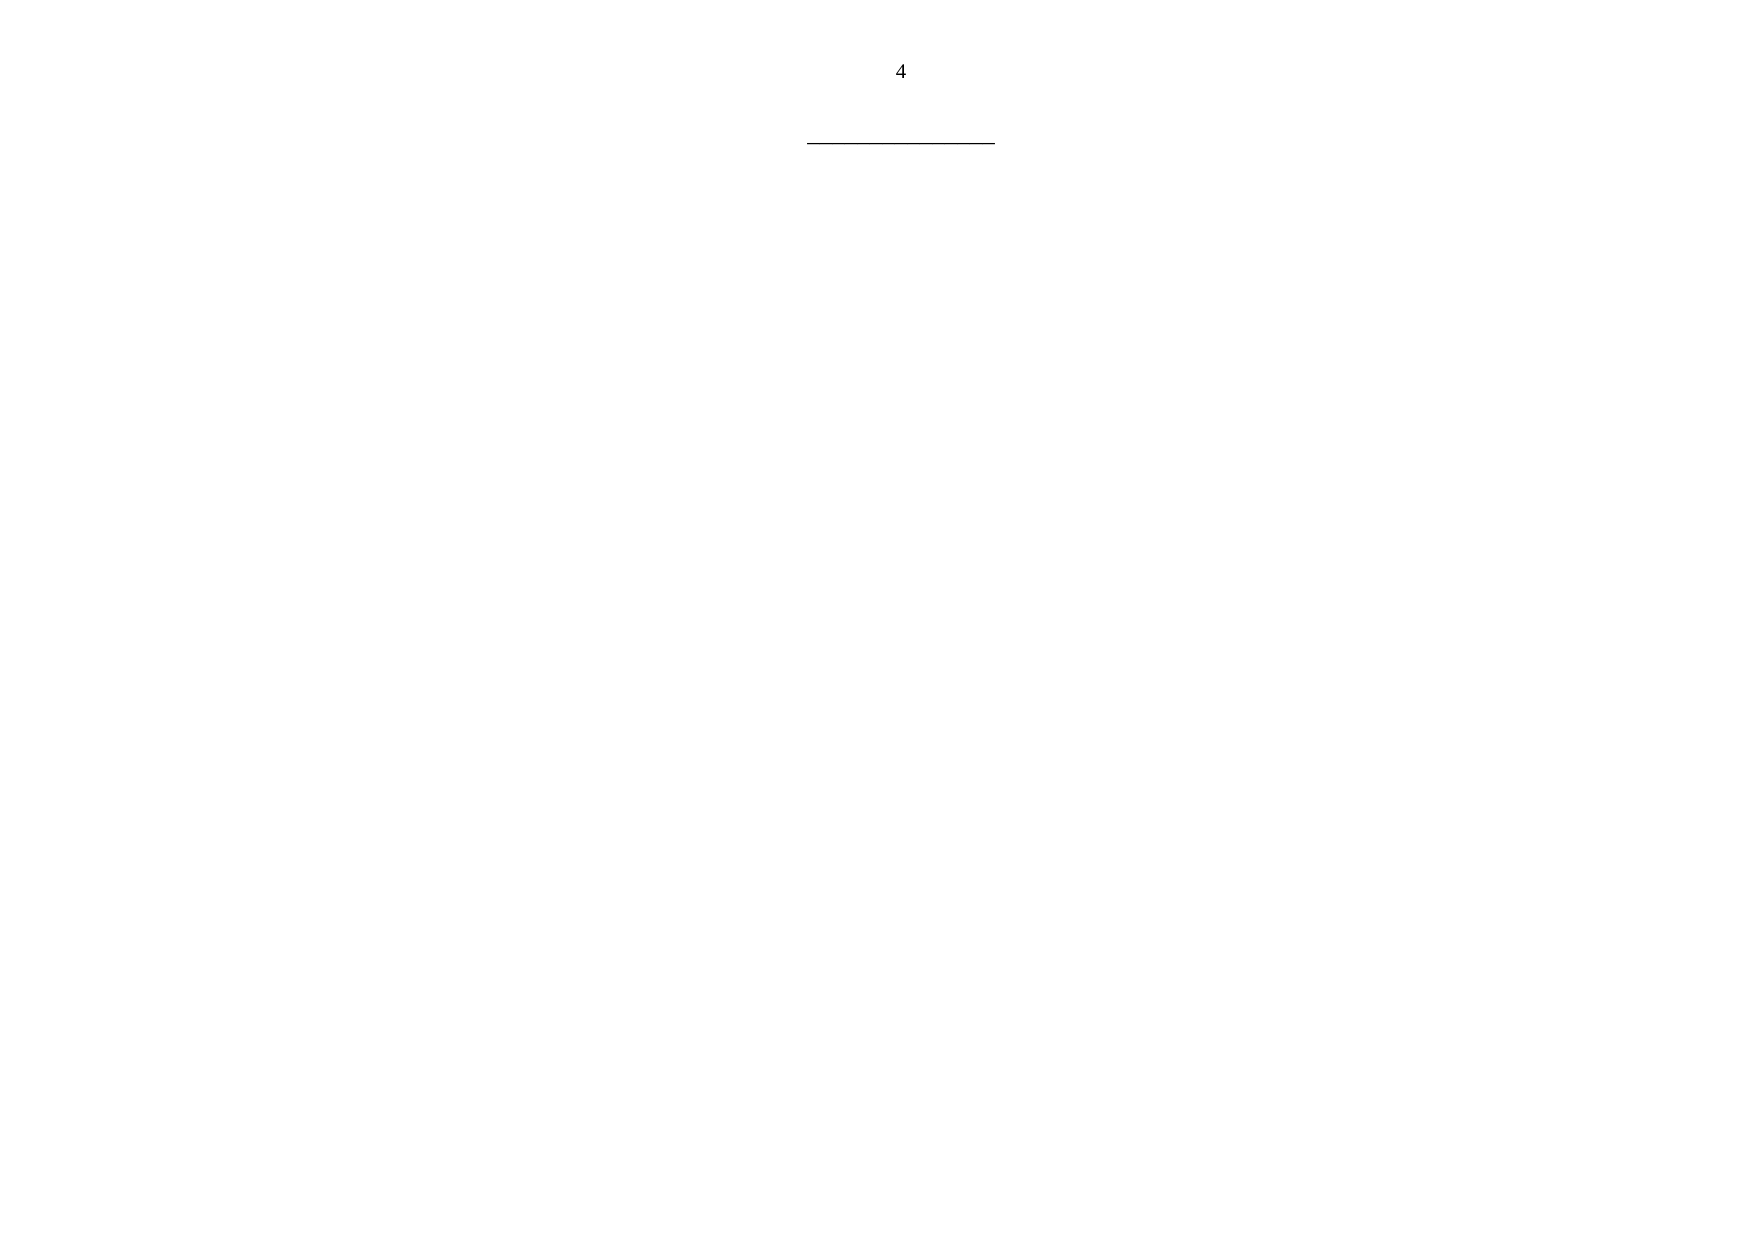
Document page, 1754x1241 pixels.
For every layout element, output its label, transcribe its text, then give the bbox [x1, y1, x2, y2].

text _______________ [118, 118, 1683, 147]
